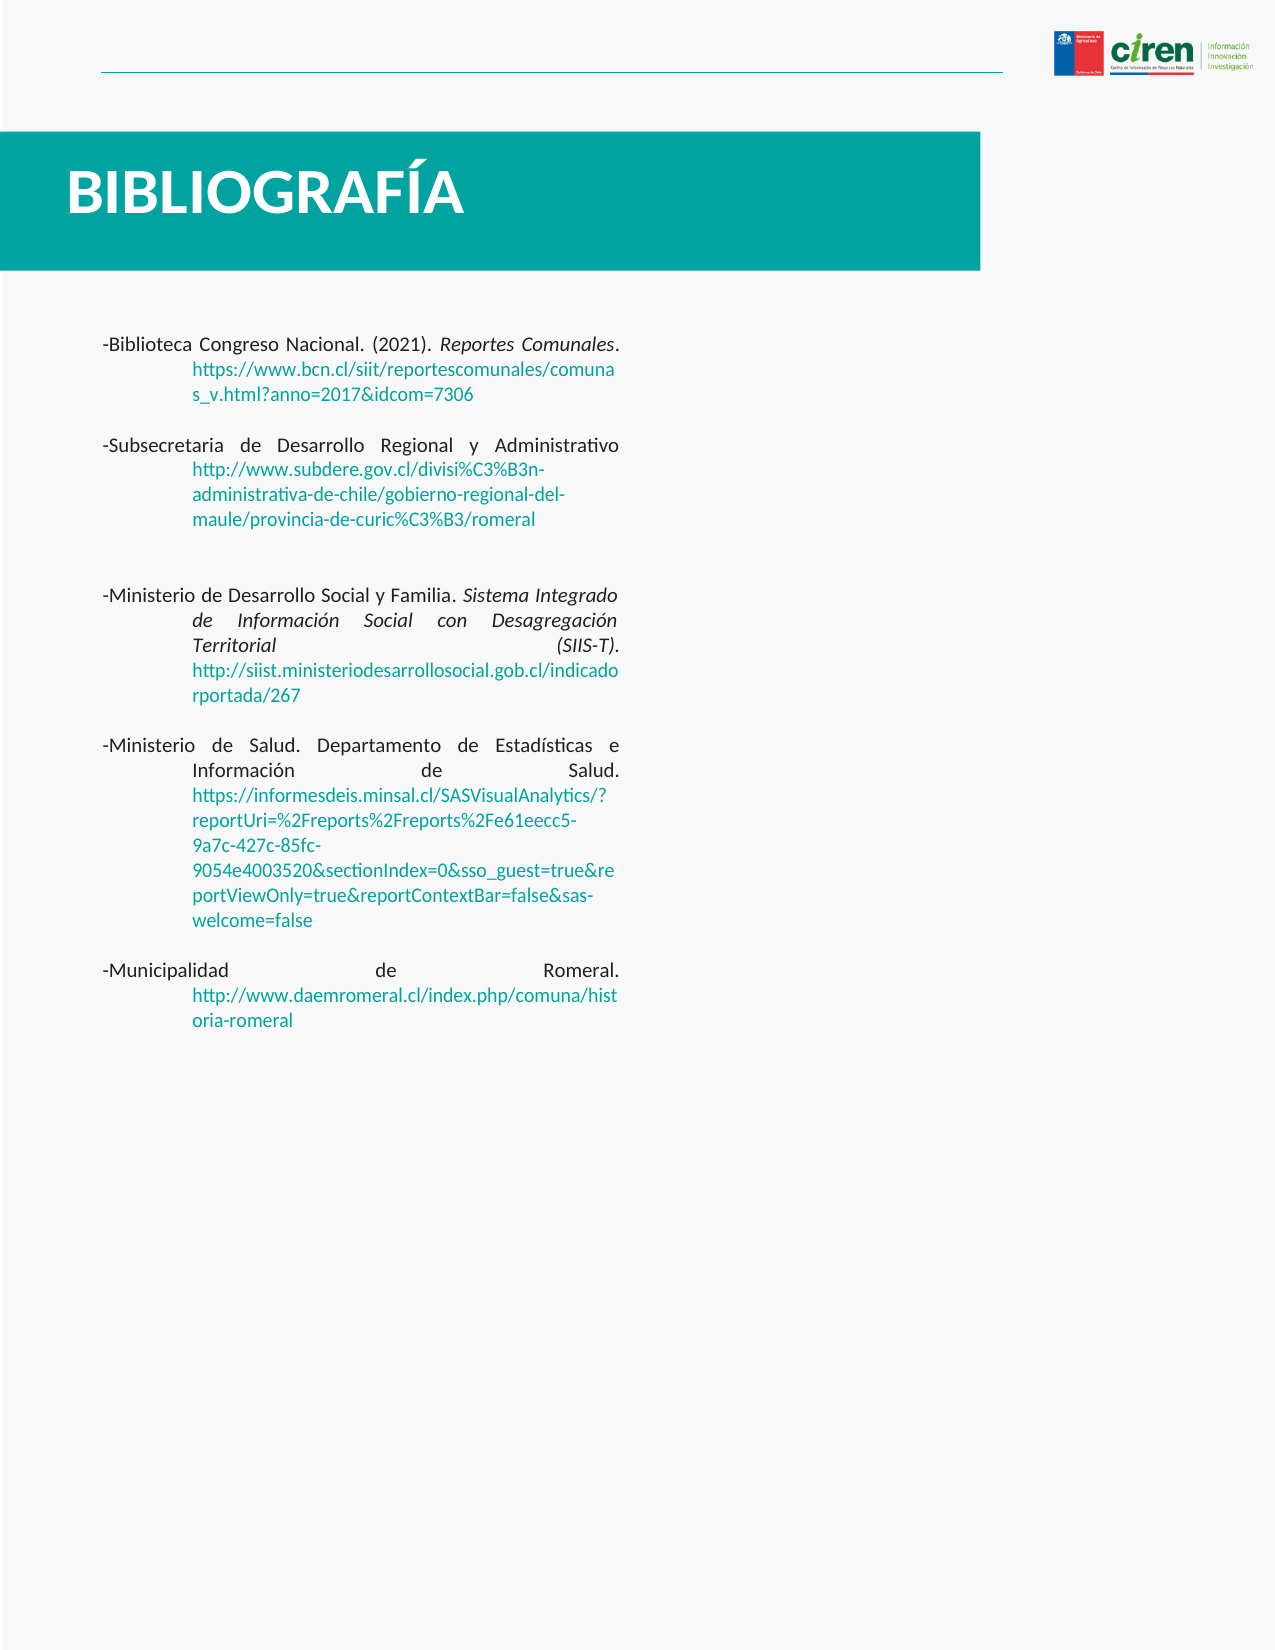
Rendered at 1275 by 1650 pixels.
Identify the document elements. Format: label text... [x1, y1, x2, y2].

text -Subsecretaria de Desarrollo Regional y Administrativo http://www.subdere.gov.cl/divisi%C3%B3n-administrativa-de-chile/gobierno-regional-del-maule/provincia-de-curic%C3%B3/romeral [102, 432, 620, 532]
picture [1052, 29, 1108, 77]
text -Municipalidad de Romeral. http://www.daemromeral.cl/index.php/comuna/historia-romeral [102, 958, 620, 1033]
text -Biblioteca Congreso Nacional. (2021). Reportes Comunales. https://www.bcn.cl/siit/reportescomunales/comunas_v.html?anno=2017&idcom=7306 [102, 332, 620, 407]
picture [1110, 33, 1253, 75]
text -Ministerio de Salud. Departamento de Estadísticas e Información de Salud. https://informesdeis.minsal.cl/SASVisualAnalytics/?reportUri=%2Freports%2Freports%2Fe61eecc5-9a7c-427c-85fc-9054e4003520&sectionIndex=0&sso_guest=true&reportViewOnly=true&reportContextBar=false&sas-welcome=false [102, 733, 620, 933]
text -Ministerio de Desarrollo Social y Familia. Sistema Integrado de Información Social con Desagregación Territorial (SIIS-T). http://siist.ministeriodesarrollosocial.gob.cl/indicadorportada/267 [102, 582, 620, 707]
